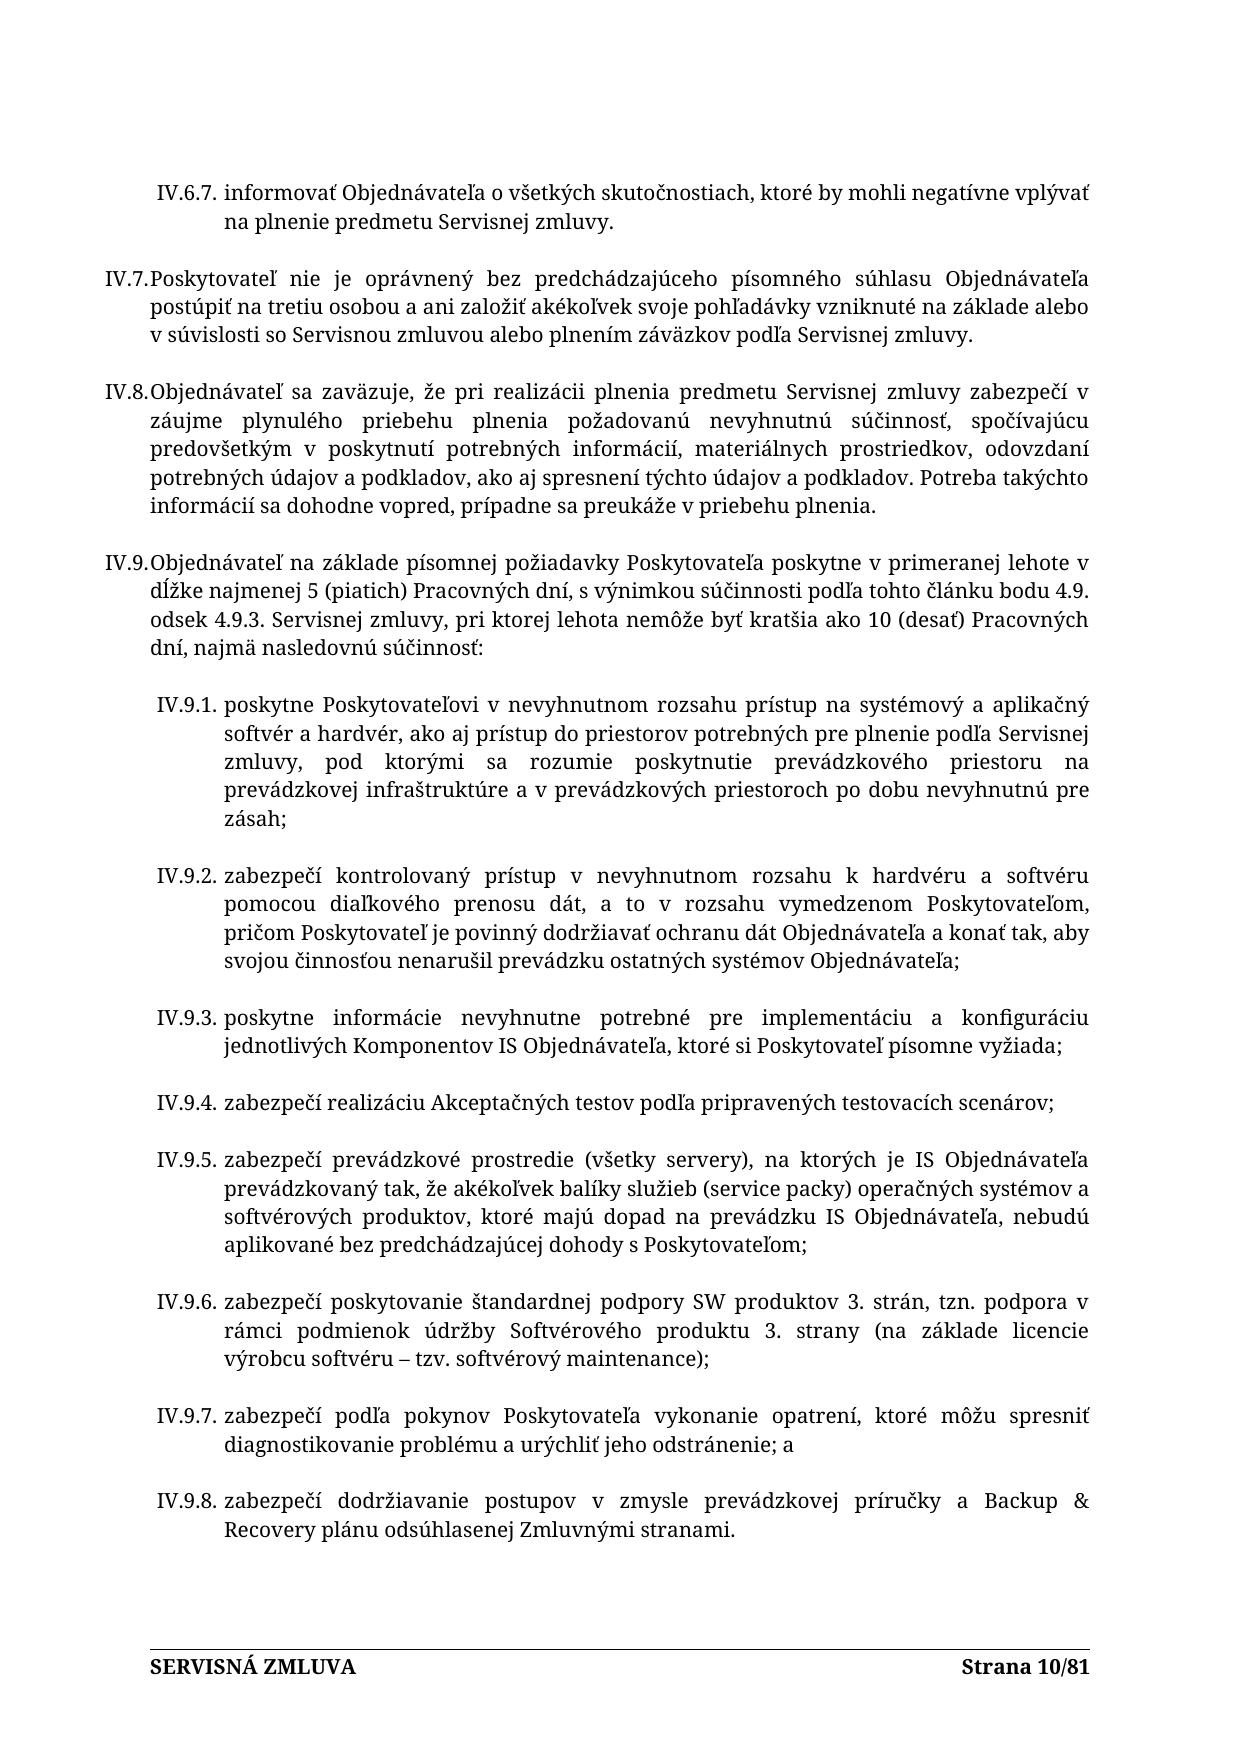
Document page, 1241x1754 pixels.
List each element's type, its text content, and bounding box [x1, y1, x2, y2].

list Poskytovateľ nie je oprávnený bez predchádzajúceho písomného súhlasu Objednávateľa postúpiť na tretiu osobou a ani založiť akékoľvek svoje pohľadávky vzniknuté na základe alebo v súvislosti so Servisnou zmluvou alebo plnením záväzkov podľa Servisnej zmluvy. [105, 264, 1090, 349]
list zabezpečí realizáciu Akceptačných testov podľa pripravených testovacích scenárov; [157, 1088, 1090, 1117]
list poskytne Poskytovateľovi v nevyhnutnom rozsahu prístup na systémový a aplikačný softvér a hardvér, ako aj prístup do priestorov potrebných pre plnenie podľa Servisnej zmluvy, pod ktorými sa rozumie poskytnutie prevádzkového priestoru na prevádzkovej infraštruktúre a v prevádzkových priestoroch po dobu nevyhnutnú pre zásah; [157, 690, 1090, 832]
list zabezpečí poskytovanie štandardnej podpory SW produktov 3. strán, tzn. podpora v rámci podmienok údržby Softvérového produktu 3. strany (na základe licencie výrobcu softvéru – tzv. softvérový maintenance); [157, 1287, 1090, 1373]
list informovať Objednávateľa o všetkých skutočnostiach, ktoré by mohli negatívne vplývať na plnenie predmetu Servisnej zmluvy. [157, 178, 1090, 235]
list Objednávateľ na základe písomnej požiadavky Poskytovateľa poskytne v primeranej lehote v dĺžke najmenej 5 (piatich) Pracovných dní, s výnimkou súčinnosti podľa tohto článku bodu 4.9. odsek 4.9.3. Servisnej zmluvy, pri ktorej lehota nemôže byť kratšia ako 10 (desať) Pracovných dní, najmä nasledovnú súčinnosť: [105, 548, 1090, 662]
list Objednávateľ sa zaväzuje, že pri realizácii plnenia predmetu Servisnej zmluvy zabezpečí v záujme plynulého priebehu plnenia požadovanú nevyhnutnú súčinnosť, spočívajúcu predovšetkým v poskytnutí potrebných informácií, materiálnych prostriedkov, odovzdaní potrebných údajov a podkladov, ako aj spresnení týchto údajov a podkladov. Potreba takýchto informácií sa dohodne vopred, prípadne sa preukáže v priebehu plnenia. [105, 377, 1090, 520]
list zabezpečí kontrolovaný prístup v nevyhnutnom rozsahu k hardvéru a softvéru pomocou diaľkového prenosu dát, a to v rozsahu vymedzenom Poskytovateľom, pričom Poskytovateľ je povinný dodržiavať ochranu dát Objednávateľa a konať tak, aby svojou činnosťou nenarušil prevádzku ostatných systémov Objednávateľa; [157, 861, 1090, 975]
list poskytne informácie nevyhnutne potrebné pre implementáciu a konfiguráciu jednotlivých Komponentov IS Objednávateľa, ktoré si Poskytovateľ písomne vyžiada; [157, 1003, 1090, 1060]
list zabezpečí dodržiavanie postupov v zmysle prevádzkovej príručky a Backup & Recovery plánu odsúhlasenej Zmluvnými stranami. [157, 1487, 1090, 1543]
list zabezpečí podľa pokynov Poskytovateľa vykonanie opatrení, ktoré môžu spresniť diagnostikovanie problému a urýchliť jeho odstránenie; a [157, 1401, 1090, 1458]
list zabezpečí prevádzkové prostredie (všetky servery), na ktorých je IS Objednávateľa prevádzkovaný tak, že akékoľvek balíky služieb (service packy) operačných systémov a softvérových produktov, ktoré majú dopad na prevádzku IS Objednávateľa, nebudú aplikované bez predchádzajúcej dohody s Poskytovateľom; [157, 1145, 1090, 1259]
